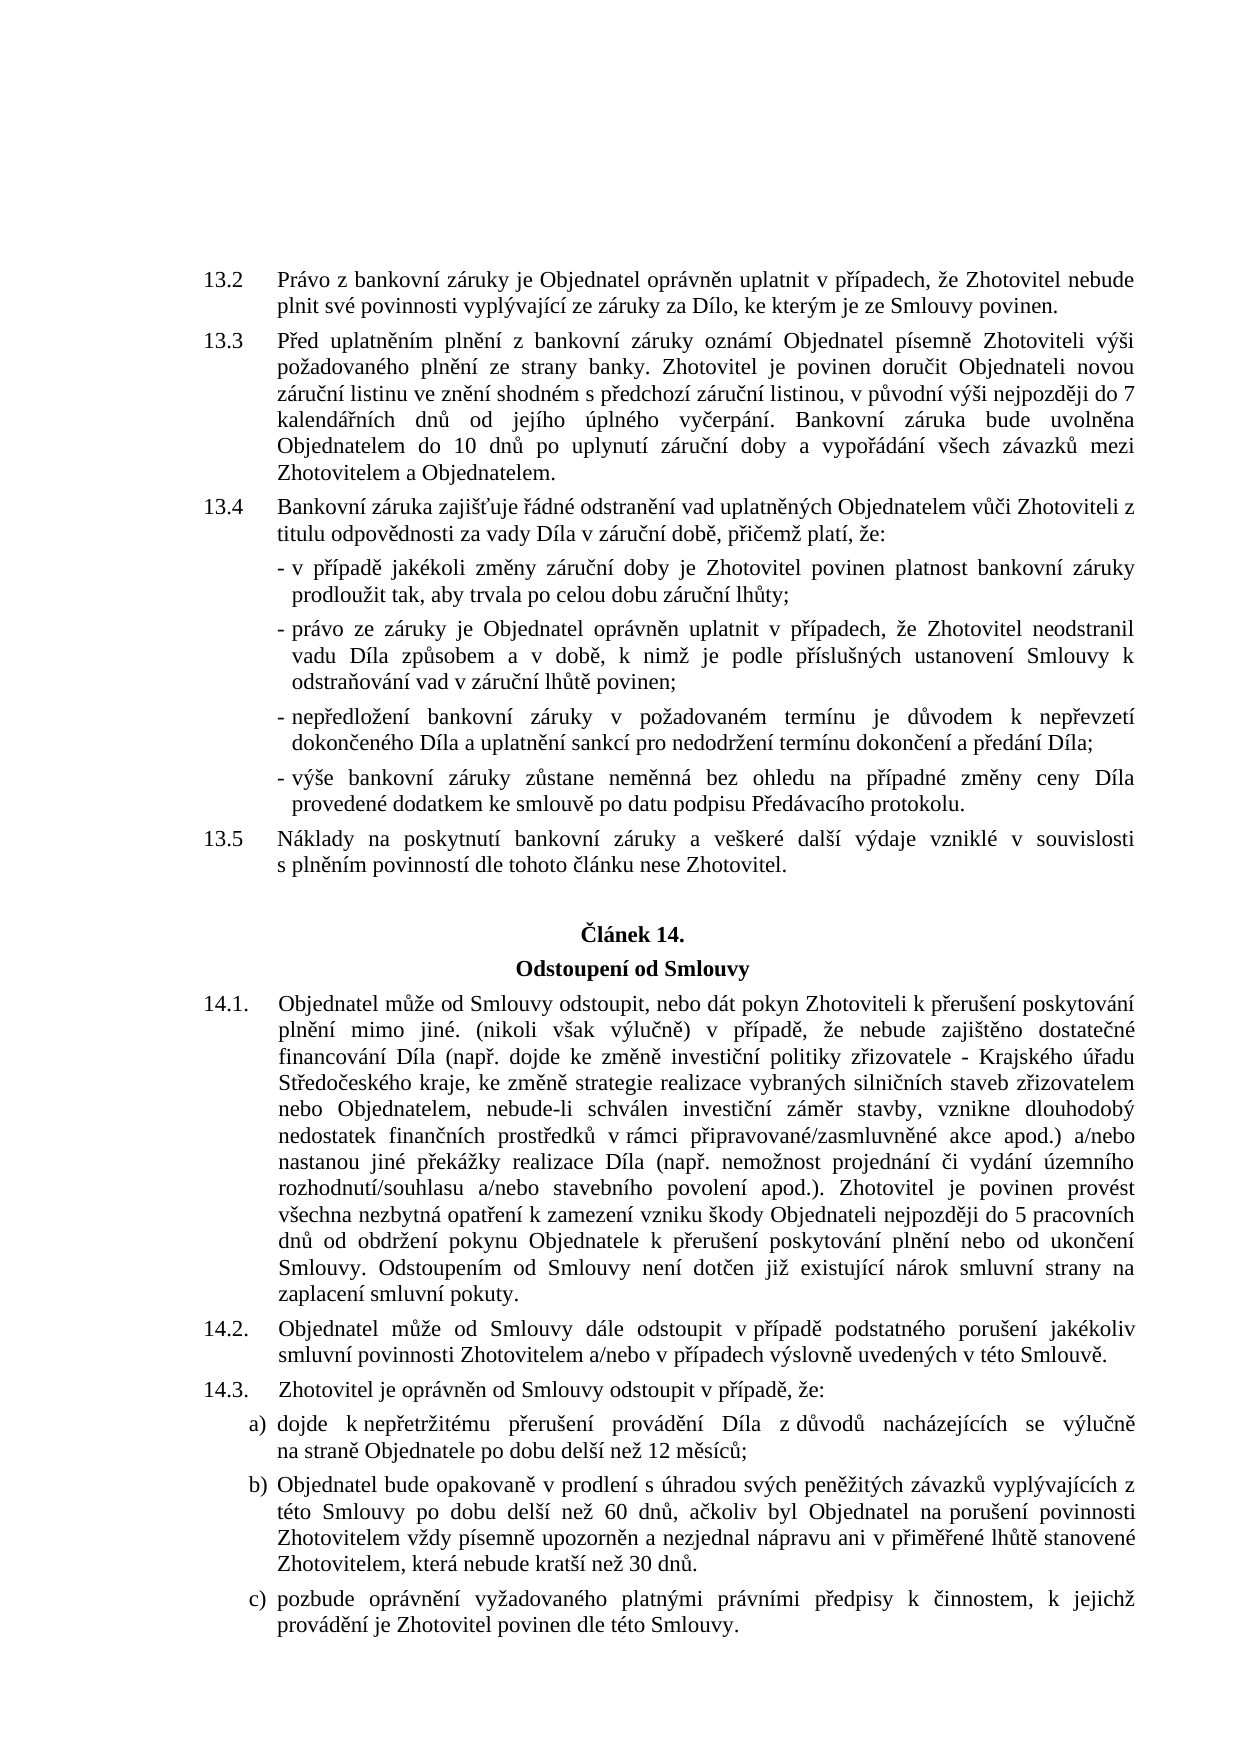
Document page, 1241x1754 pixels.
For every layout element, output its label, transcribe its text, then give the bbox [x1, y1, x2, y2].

list Právo z bankovní záruky je Objednatel oprávněn uplatnit v případech, že Zhotovitel nebude plnit své povinnosti vyplývající ze záruky za Dílo, ke kterým je ze Smlouvy povinen. [203, 266, 1136, 318]
list pozbude oprávnění vyžadovaného platnými právními předpisy k činnostem, k jejichž provádění je Zhotovitel povinen dle této Smlouvy. [248, 1585, 1136, 1638]
list právo ze záruky je Objednatel oprávněn uplatnit v případech, že Zhotovitel neodstranil vadu Díla způsobem a v době, k nimž je podle příslušných ustanovení Smlouvy k odstraňování vad v záruční lhůtě povinen; [277, 615, 1136, 694]
list Před uplatněním plnění z bankovní záruky oznámí Objednatel písemně Zhotoviteli výši požadovaného plnění ze strany banky. Zhotovitel je povinen doručit Objednateli novou záruční listinu ve znění shodném s předchozí záruční listinou, v původní výši nejpozději do 7 kalendářních dnů od jejího úplného vyčerpání. Bankovní záruka bude uvolněna Objednatelem do 10 dnů po uplynutí záruční doby a vypořádání všech závazků mezi Zhotovitelem a Objednatelem. [203, 327, 1136, 485]
list Bankovní záruka zajišťuje řádné odstranění vad uplatněných Objednatelem vůči Zhotoviteli z titulu odpovědnosti za vady Díla v záruční době, přičemž platí, že: [203, 493, 1136, 546]
list nepředložení bankovní záruky v požadovaném termínu je důvodem k nepřevzetí dokončeného Díla a uplatnění sankcí pro nedodržení termínu dokončení a předání Díla; [277, 703, 1136, 756]
list Náklady na poskytnutí bankovní záruky a veškeré další výdaje vzniklé v souvislosti s plněním povinností dle tohoto článku nese Zhotovitel. [203, 825, 1136, 878]
list Zhotovitel je oprávněn od Smlouvy odstoupit v případě, že: [203, 1376, 1136, 1402]
list dojde k nepřetržitému přerušení provádění Díla z důvodů nacházejících se výlučně na straně Objednatele po dobu delší než 12 měsíců; [248, 1410, 1136, 1463]
text Odstoupení od Smlouvy [129, 955, 1136, 982]
list výše bankovní záruky zůstane neměnná bez ohledu na případné změny ceny Díla provedené dodatkem ke smlouvě po datu podpisu Předávacího protokolu. [277, 764, 1136, 817]
list Objednatel může od Smlouvy odstoupit, nebo dát pokyn Zhotoviteli k přerušení poskytování plnění mimo jiné. (nikoli však výlučně) v případě, že nebude zajištěno dostatečné financování Díla (např. dojde ke změně investiční politiky zřizovatele - Krajského úřadu Středočeského kraje, ke změně strategie realizace vybraných silničních staveb zřizovatelem nebo Objednatelem, nebude-li schválen investiční záměr stavby, vznikne dlouhodobý nedostatek finančních prostředků v rámci připravované/zasmluvněné akce apod.) a/nebo nastanou jiné překážky realizace Díla (např. nemožnost projednání či vydání územního rozhodnutí/souhlasu a/nebo stavebního povolení apod.). Zhotovitel je povinen provést všechna nezbytná opatření k zamezení vzniku škody Objednateli nejpozději do 5 pracovních dnů od obdržení pokynu Objednatele k přerušení poskytování plnění nebo od ukončení Smlouvy. Odstoupením od Smlouvy není dotčen již existující nárok smluvní strany na zaplacení smluvní pokuty. [203, 990, 1136, 1306]
list Objednatel může od Smlouvy dále odstoupit v případě podstatného porušení jakékoliv smluvní povinnosti Zhotovitelem a/nebo v případech výslovně uvedených v této Smlouvě. [203, 1314, 1136, 1367]
list v případě jakékoli změny záruční doby je Zhotovitel povinen platnost bankovní záruky prodloužit tak, aby trvala po celou dobu záruční lhůty; [277, 554, 1136, 607]
list Objednatel bude opakovaně v prodlení s úhradou svých peněžitých závazků vyplývajících z této Smlouvy po dobu delší než 60 dnů, ačkoliv byl Objednatel na porušení povinnosti Zhotovitelem vždy písemně upozorněn a nezjednal nápravu ani v přiměřené lhůtě stanovené Zhotovitelem, která nebude kratší než 30 dnů. [248, 1471, 1136, 1577]
